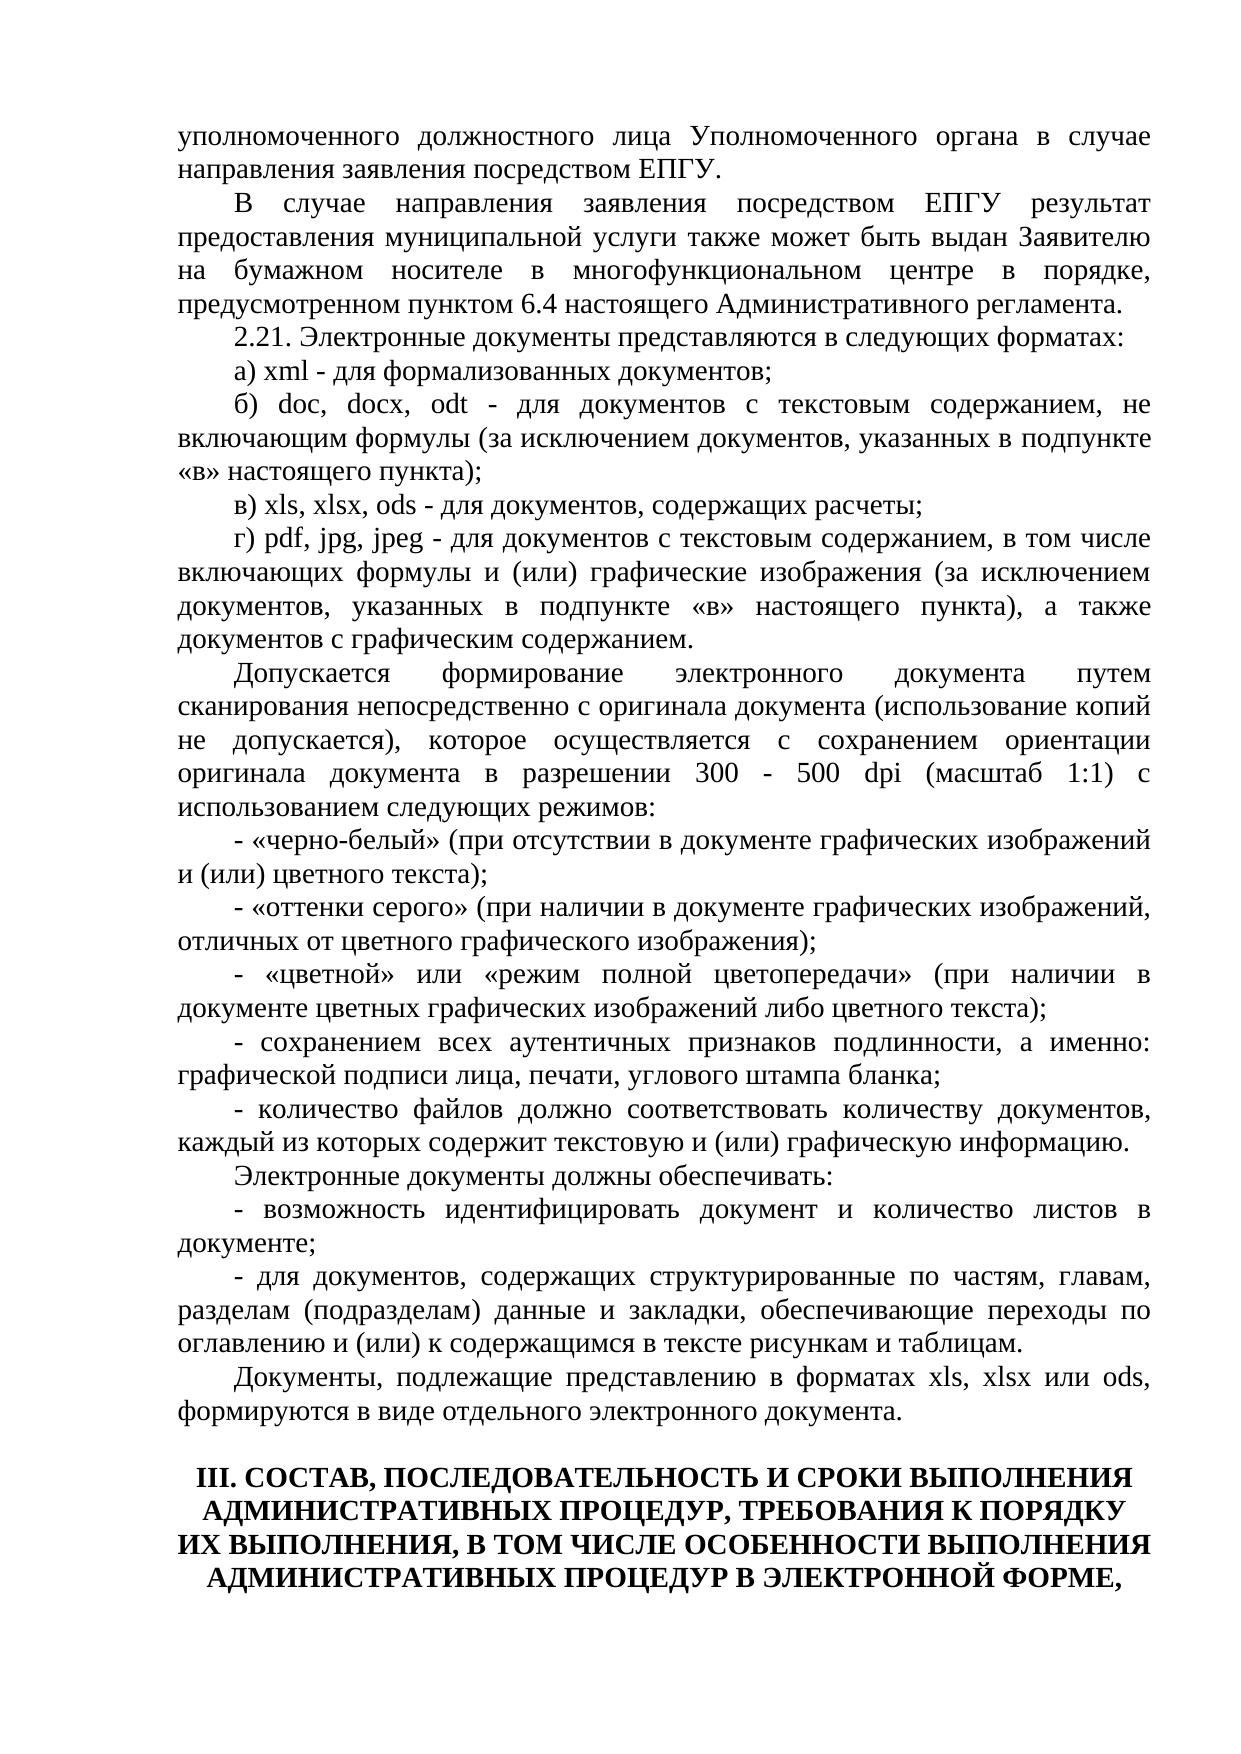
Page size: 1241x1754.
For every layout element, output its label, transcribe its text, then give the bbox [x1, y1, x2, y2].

text - возможность идентифицировать документ и количество листов в документе; [177, 1191, 1152, 1258]
text - количество файлов должно соответствовать количеству документов, каждый из которых содержит текстовую и (или) графическую информацию. [177, 1091, 1152, 1158]
text г) pdf, jpg, jpeg - для документов с текстовым содержанием, в том числе включающих формулы и (или) графические изображения (за исключением документов, указанных в подпункте «в» настоящего пункта), а также документов с графическим содержанием. [177, 521, 1152, 655]
title АДМИНИСТРАТИВНЫХ ПРОЦЕДУР, ТРЕБОВАНИЯ К ПОРЯДКУ ИХ ВЫПОЛНЕНИЯ, В ТОМ ЧИСЛЕ ОСОБЕННОСТИ ВЫПОЛНЕНИЯ [177, 1493, 1152, 1560]
title АДМИНИСТРАТИВНЫХ ПРОЦЕДУР В ЭЛЕКТРОННОЙ ФОРМЕ, [177, 1560, 1152, 1594]
text Документы, подлежащие представлению в форматах xls, xlsx или ods, формируются в виде отдельного электронного документа. [177, 1359, 1152, 1426]
text 2.21. Электронные документы представляются в следующих форматах: [177, 319, 1152, 353]
text - «цветной» или «режим полной цветопередачи» (при наличии в документе цветных графических изображений либо цветного текста); [177, 957, 1152, 1024]
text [177, 118, 1152, 185]
text Допускается формирование электронного документа путем сканирования непосредственно с оригинала документа (использование копий не допускается), которое осуществляется с сохранением ориентации оригинала документа в разрешении 300 - 500 dpi (масштаб 1:1) с использованием следующих режимов: [177, 655, 1152, 822]
text - «черно-белый» (при отсутствии в документе графических изображений и (или) цветного текста); [177, 822, 1152, 889]
text б) doc, docx, odt - для документов с текстовым содержанием, не включающим формулы (за исключением документов, указанных в подпункте «в» настоящего пункта); [177, 386, 1152, 487]
text а) xml - для формализованных документов; [177, 353, 1152, 386]
text - сохранением всех аутентичных признаков подлинности, а именно: графической подписи лица, печати, углового штампа бланка; [177, 1024, 1152, 1091]
title III. СОСТАВ, ПОСЛЕДОВАТЕЛЬНОСТЬ И СРОКИ ВЫПОЛНЕНИЯ [177, 1460, 1152, 1493]
text - «оттенки серого» (при наличии в документе графических изображений, отличных от цветного графического изображения); [177, 889, 1152, 957]
text в) xls, xlsx, ods - для документов, содержащих расчеты; [177, 487, 1152, 521]
text - для документов, содержащих структурированные по частям, главам, разделам (подразделам) данные и закладки, обеспечивающие переходы по оглавлению и (или) к содержащимся в тексте рисункам и таблицам. [177, 1258, 1152, 1359]
text В случае направления заявления посредством ЕПГУ результат предоставления муниципальной услуги также может быть выдан Заявителю на бумажном носителе в многофункциональном центре в порядке, предусмотренном пунктом 6.4 настоящего Административного регламента. [177, 185, 1152, 319]
text Электронные документы должны обеспечивать: [177, 1158, 1152, 1191]
